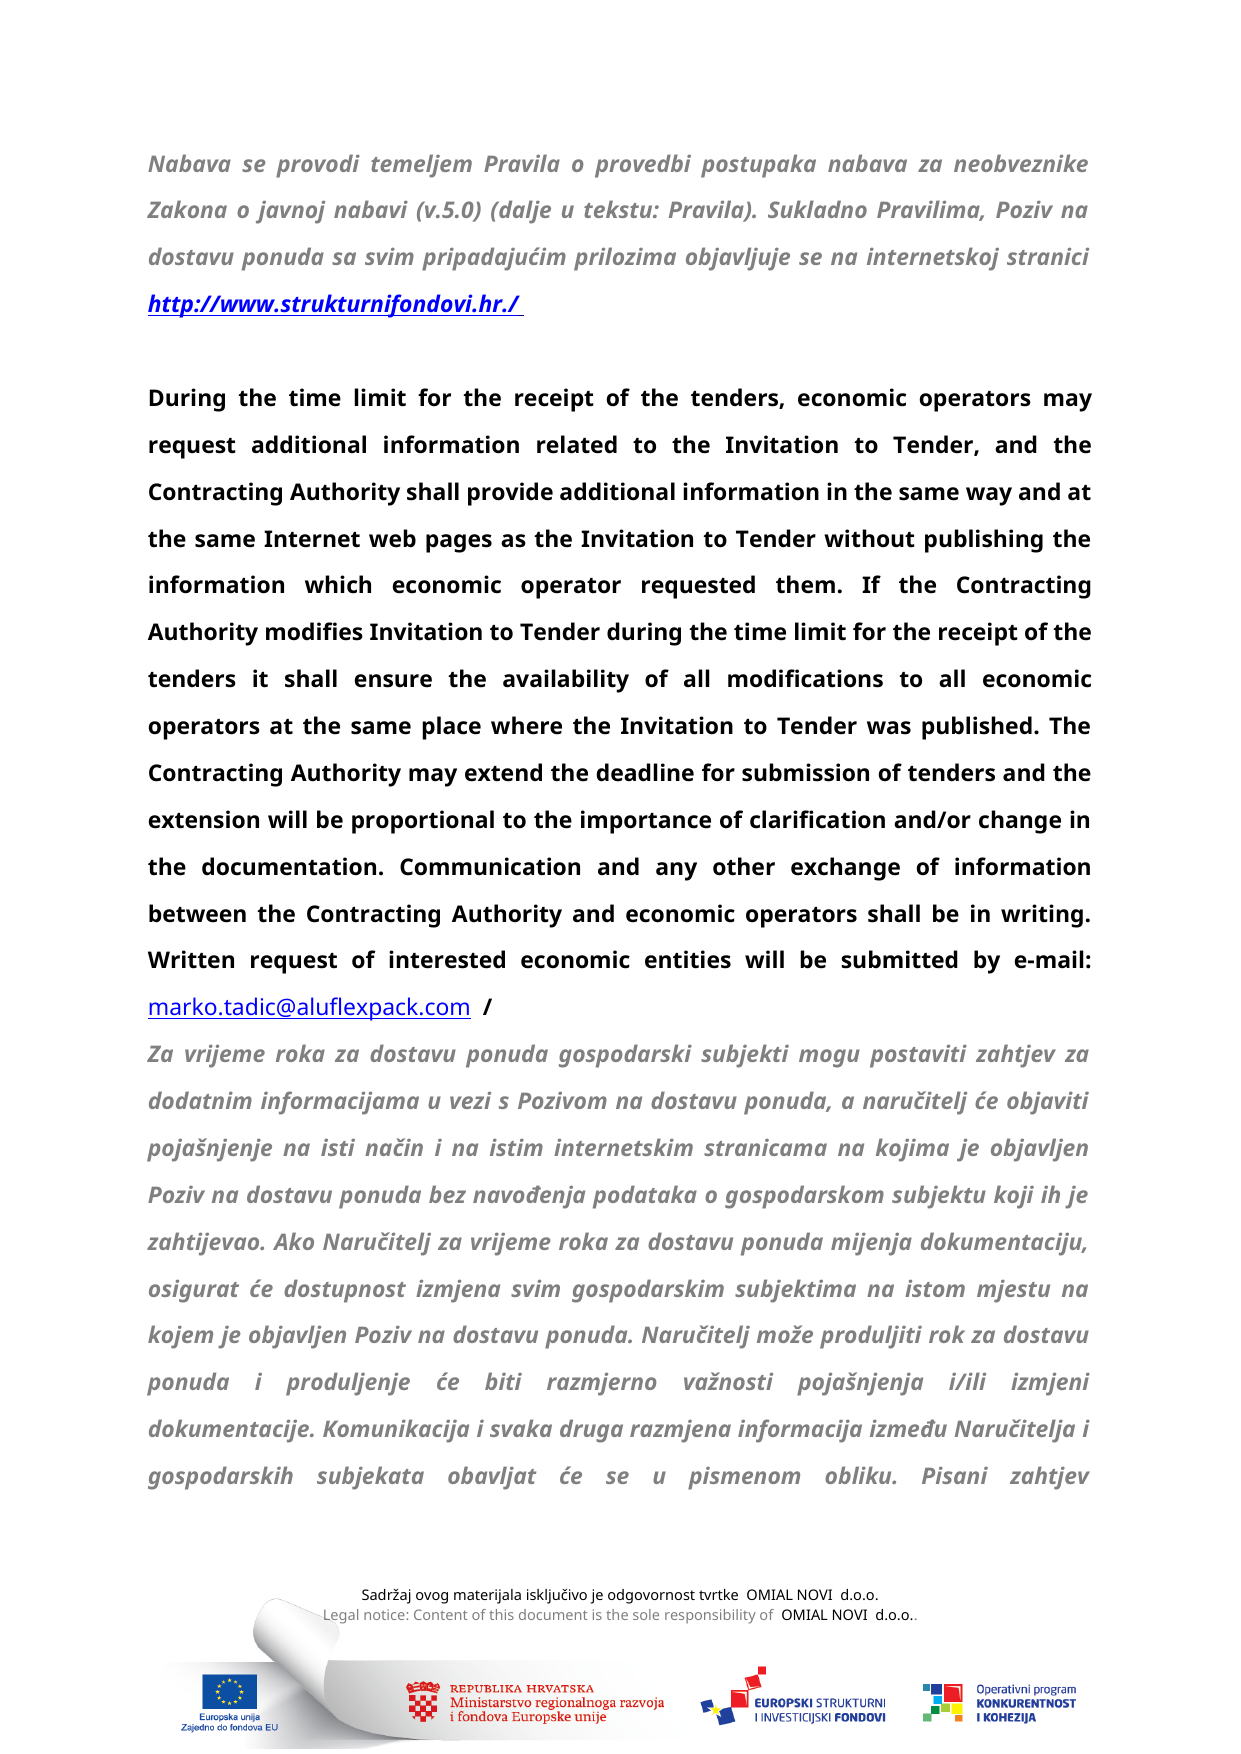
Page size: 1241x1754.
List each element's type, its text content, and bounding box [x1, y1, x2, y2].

text During the time limit for the receipt of the tenders, economic operators may request additional information related to the Invitation to Tender, and the Contracting Authority shall provide additional information in the same way and at the same Internet web pages as the Invitation to Tender without publishing the information which economic operator requested them. If the Contracting Authority modifies Invitation to Tender during the time limit for the receipt of the tenders it shall ensure the availability of all modifications to all economic operators at the same place where the Invitation to Tender was published. The Contracting Authority may extend the deadline for submission of tenders and the extension will be proportional to the importance of clarification and/or change in the documentation. Communication and any other exchange of information between the Contracting Authority and economic operators shall be in writing. Written request of interested economic entities will be submitted by e-mail: marko.tadic@aluflexpack.com / [148, 382, 1093, 1023]
text Nabava se provodi temeljem Pravila o provedbi postupaka nabava za neobveznike Zakona o javnoj nabavi (v.5.0) (dalje u tekstu: Pravila). Sukladno Pravilima, Poziv na dostavu ponuda sa svim pripadajućim prilozima objavljuje se na internetskoj stranici http://www.strukturnifondovi.hr./ [148, 148, 1093, 319]
picture [156, 1584, 1102, 1749]
